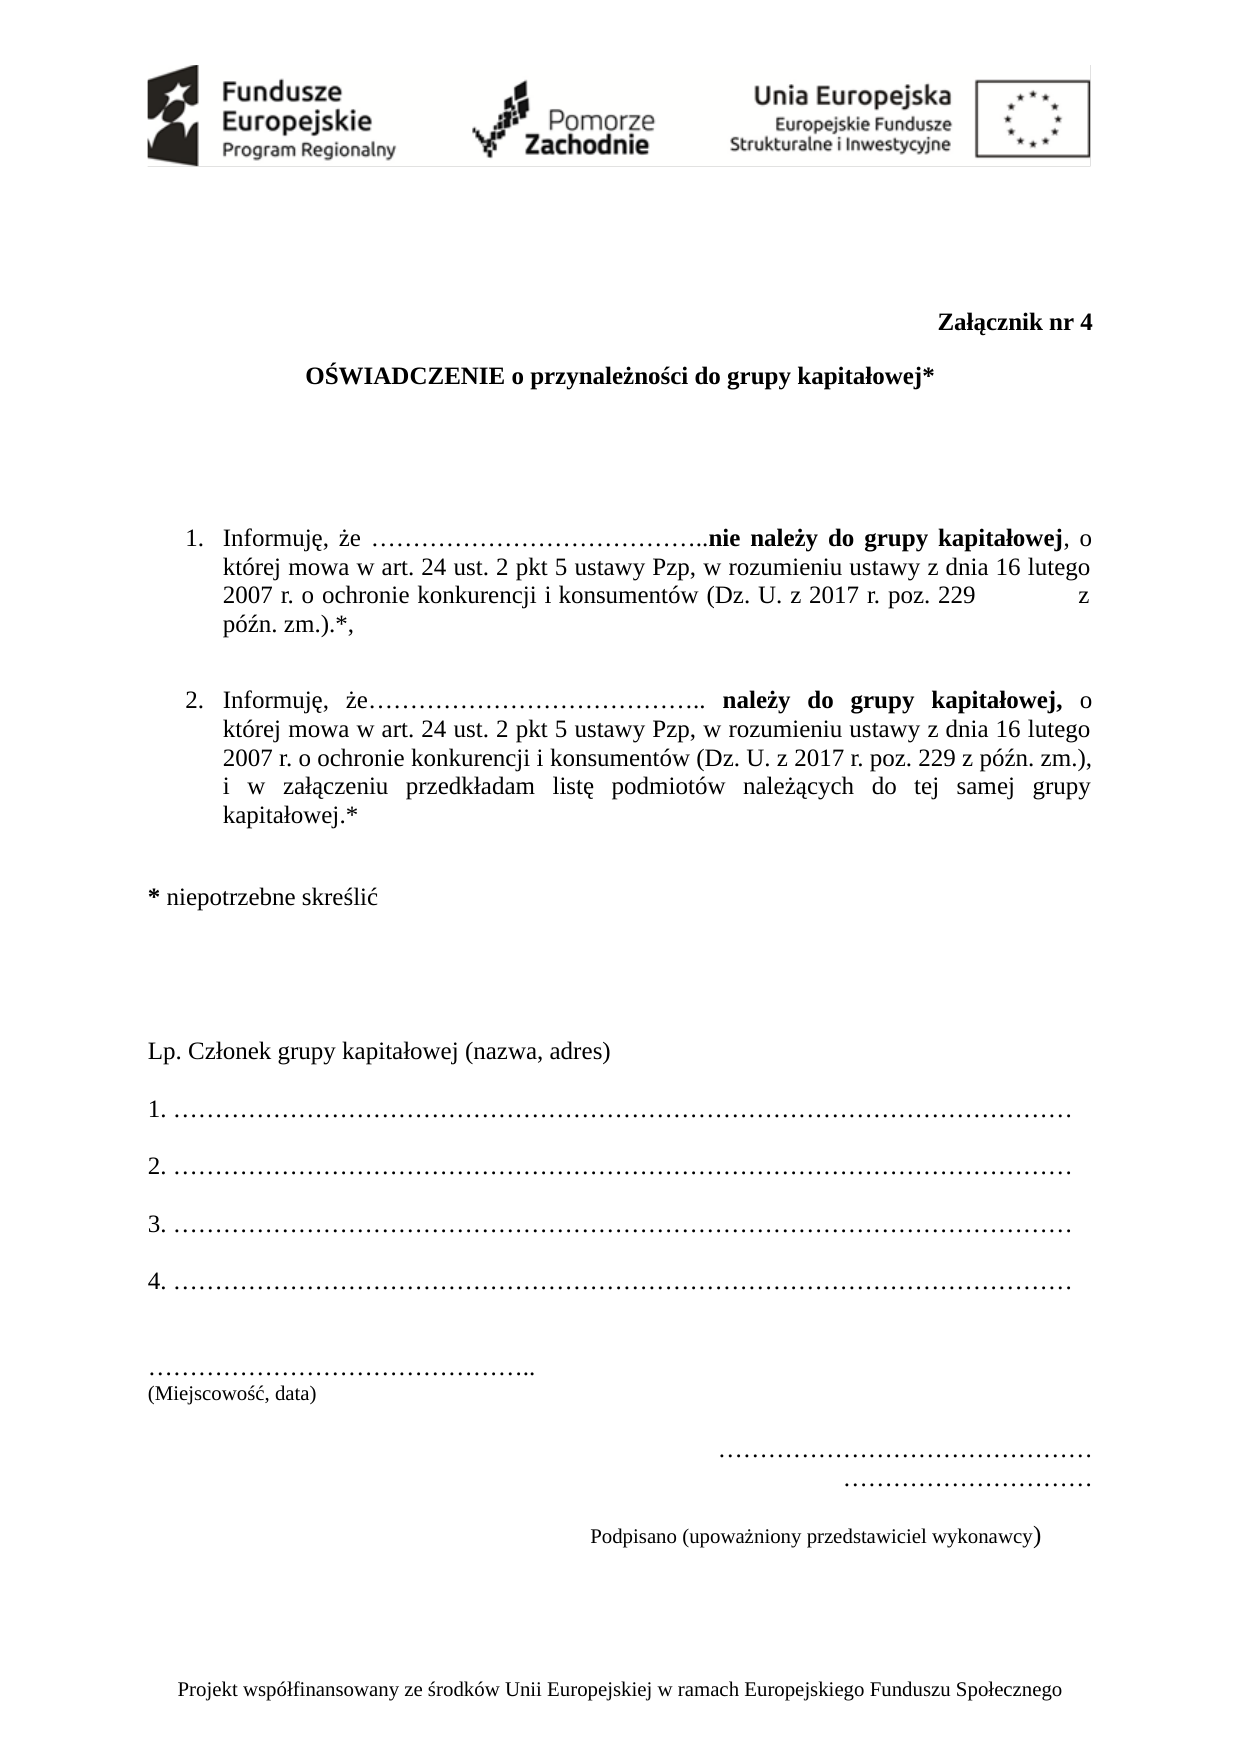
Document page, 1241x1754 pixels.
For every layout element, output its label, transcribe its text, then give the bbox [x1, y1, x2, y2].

list Informuję, że …………………………………..nie należy do grupy kapitałowej, o której mowa w art. 24 ust. 2 pkt 5 ustawy Pzp, w rozumieniu ustawy z dnia 16 lutego 2007 r. o ochronie konkurencji i konsumentów (Dz. U. z 2017 r. poz. 229 z późn. zm.).*, [185, 524, 1092, 638]
text Podpisano (upoważniony przedstawiciel wykonawcy) [590, 1491, 1093, 1549]
list Informuję, że………………………………….. należy do grupy kapitałowej, o której mowa w art. 24 ust. 2 pkt 5 ustawy Pzp, w rozumieniu ustawy z dnia 16 lutego 2007 r. o ochronie konkurencji i konsumentów (Dz. U. z 2017 r. poz. 229 z późn. zm.), i w załączeniu przedkładam listę podmiotów należących do tej samej grupy kapitałowej.* [185, 686, 1092, 829]
text ………………………………………………………………… [148, 1434, 1093, 1491]
text 3. ……………………………………………………………………………………………… [148, 1209, 1093, 1237]
picture [147, 65, 1092, 168]
text 4. ……………………………………………………………………………………………… [148, 1266, 1093, 1295]
text * niepotrzebne skreślić [148, 882, 1093, 911]
text ……………………………………….. [148, 1352, 1093, 1381]
text 1. ……………………………………………………………………………………………… [148, 1094, 1093, 1122]
text 2. ……………………………………………………………………………………………… [148, 1151, 1093, 1180]
text (Miejscowość, data) [148, 1381, 1093, 1405]
text Lp. Członek grupy kapitałowej (nazwa, adres) [148, 1036, 1093, 1065]
text OŚWIADCZENIE o przynależności do grupy kapitałowej* [148, 361, 1093, 389]
text Załącznik nr 4 [148, 307, 1093, 336]
